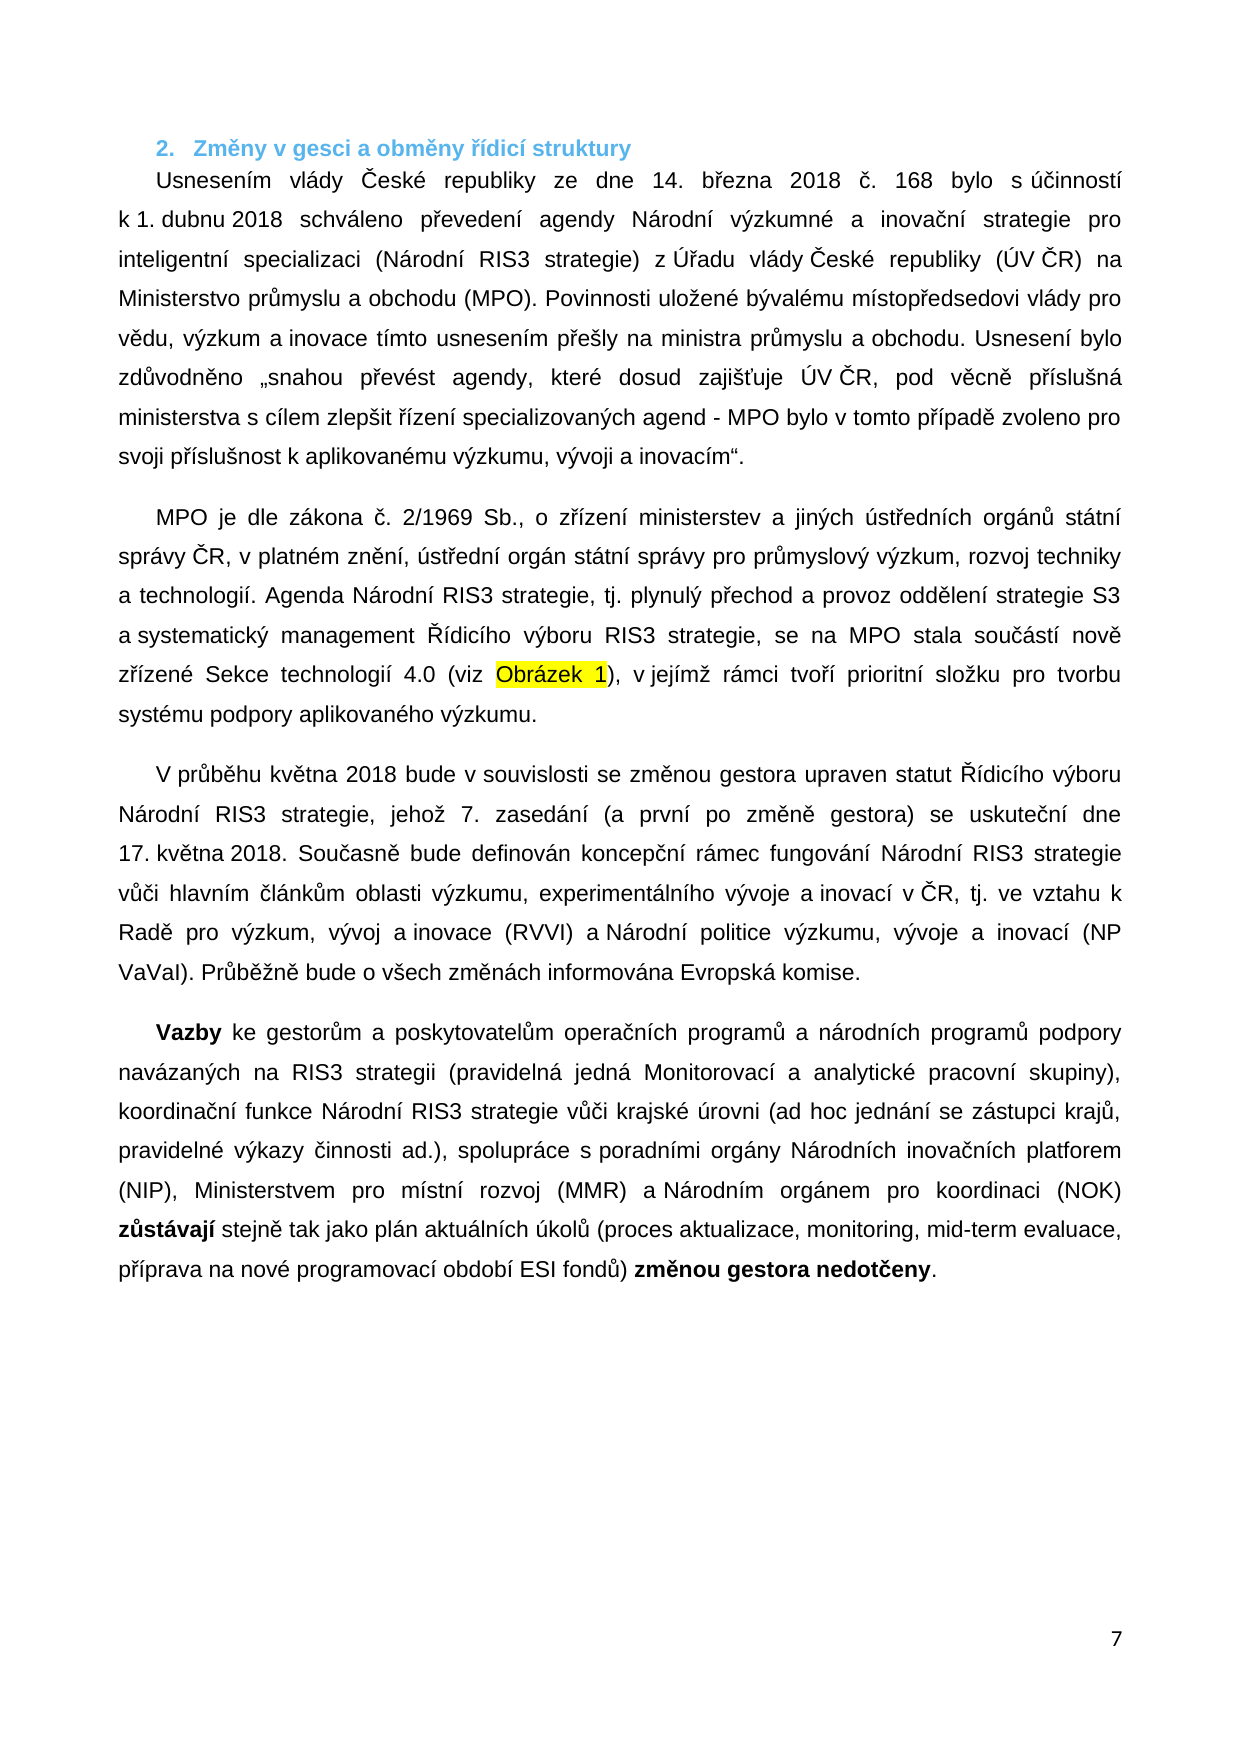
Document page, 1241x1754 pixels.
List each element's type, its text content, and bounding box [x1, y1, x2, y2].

text Vazby ke gestorům a poskytovatelům operačních programů a národních programů podpory navázaných na RIS3 strategii (pravidelná jedná Monitorovací a analytické pracovní skupiny), koordinační funkce Národní RIS3 strategie vůči krajské úrovni (ad hoc jednání se zástupci krajů, pravidelné výkazy činnosti ad.), spolupráce s poradními orgány Národních inovačních platforem (NIP), Ministerstvem pro místní rozvoj (MMR) a Národním orgánem pro koordinaci (NOK) zůstávají stejně tak jako plán aktuálních úkolů (proces aktualizace, monitoring, mid-term evaluace, příprava na nové programovací období ESI fondů) změnou gestora nedotčeny. [118, 1019, 1122, 1282]
text V průběhu května 2018 bude v souvislosti se změnou gestora upraven statut Řídicího výboru Národní RIS3 strategie, jehož 7. zasedání (a první po změně gestora) se uskuteční dne 17. května 2018. Současně bude definován koncepční rámec fungování Národní RIS3 strategie vůči hlavním článkům oblasti výzkumu, experimentálního vývoje a inovací v ČR, tj. ve vztahu k Radě pro výzkum, vývoj a inovace (RVVI) a Národní politice výzkumu, vývoje a inovací (NP VaVaI). Průběžně bude o všech změnách informována Evropská komise. [118, 761, 1122, 985]
subtitle Změny v gesci a obměny řídicí struktury [156, 135, 1122, 161]
text MPO je dle zákona č. 2/1969 Sb., o zřízení ministerstev a jiných ústředních orgánů státní správy ČR, v platném znění, ústřední orgán státní správy pro průmyslový výzkum, rozvoj techniky a technologií. Agenda Národní RIS3 strategie, tj. plynulý přechod a provoz oddělení strategie S3 a systematický management Řídicího výboru RIS3 strategie, se na MPO stala součástí nově zřízené Sekce technologií 4.0 (viz Obrázek 1), v jejímž rámci tvoří prioritní složku pro tvorbu systému podpory aplikovaného výzkumu. [118, 503, 1122, 727]
text Usnesením vlády České republiky ze dne 14. března 2018 č. 168 bylo s účinností k 1. dubnu 2018 schváleno převedení agendy Národní výzkumné a inovační strategie pro inteligentní specializaci (Národní RIS3 strategie) z Úřadu vlády České republiky (ÚV ČR) na Ministerstvo průmyslu a obchodu (MPO). Povinnosti uložené bývalému místopředsedovi vlády pro vědu, výzkum a inovace tímto usnesením přešly na ministra průmyslu a obchodu. Usnesení bylo zdůvodněno „snahou převést agendy, které dosud zajišťuje ÚV ČR, pod věcně příslušná ministerstva s cílem zlepšit řízení specializovaných agend - MPO bylo v tomto případě zvoleno pro svoji příslušnost k aplikovanému výzkumu, vývoji a inovacím“. [118, 167, 1122, 469]
